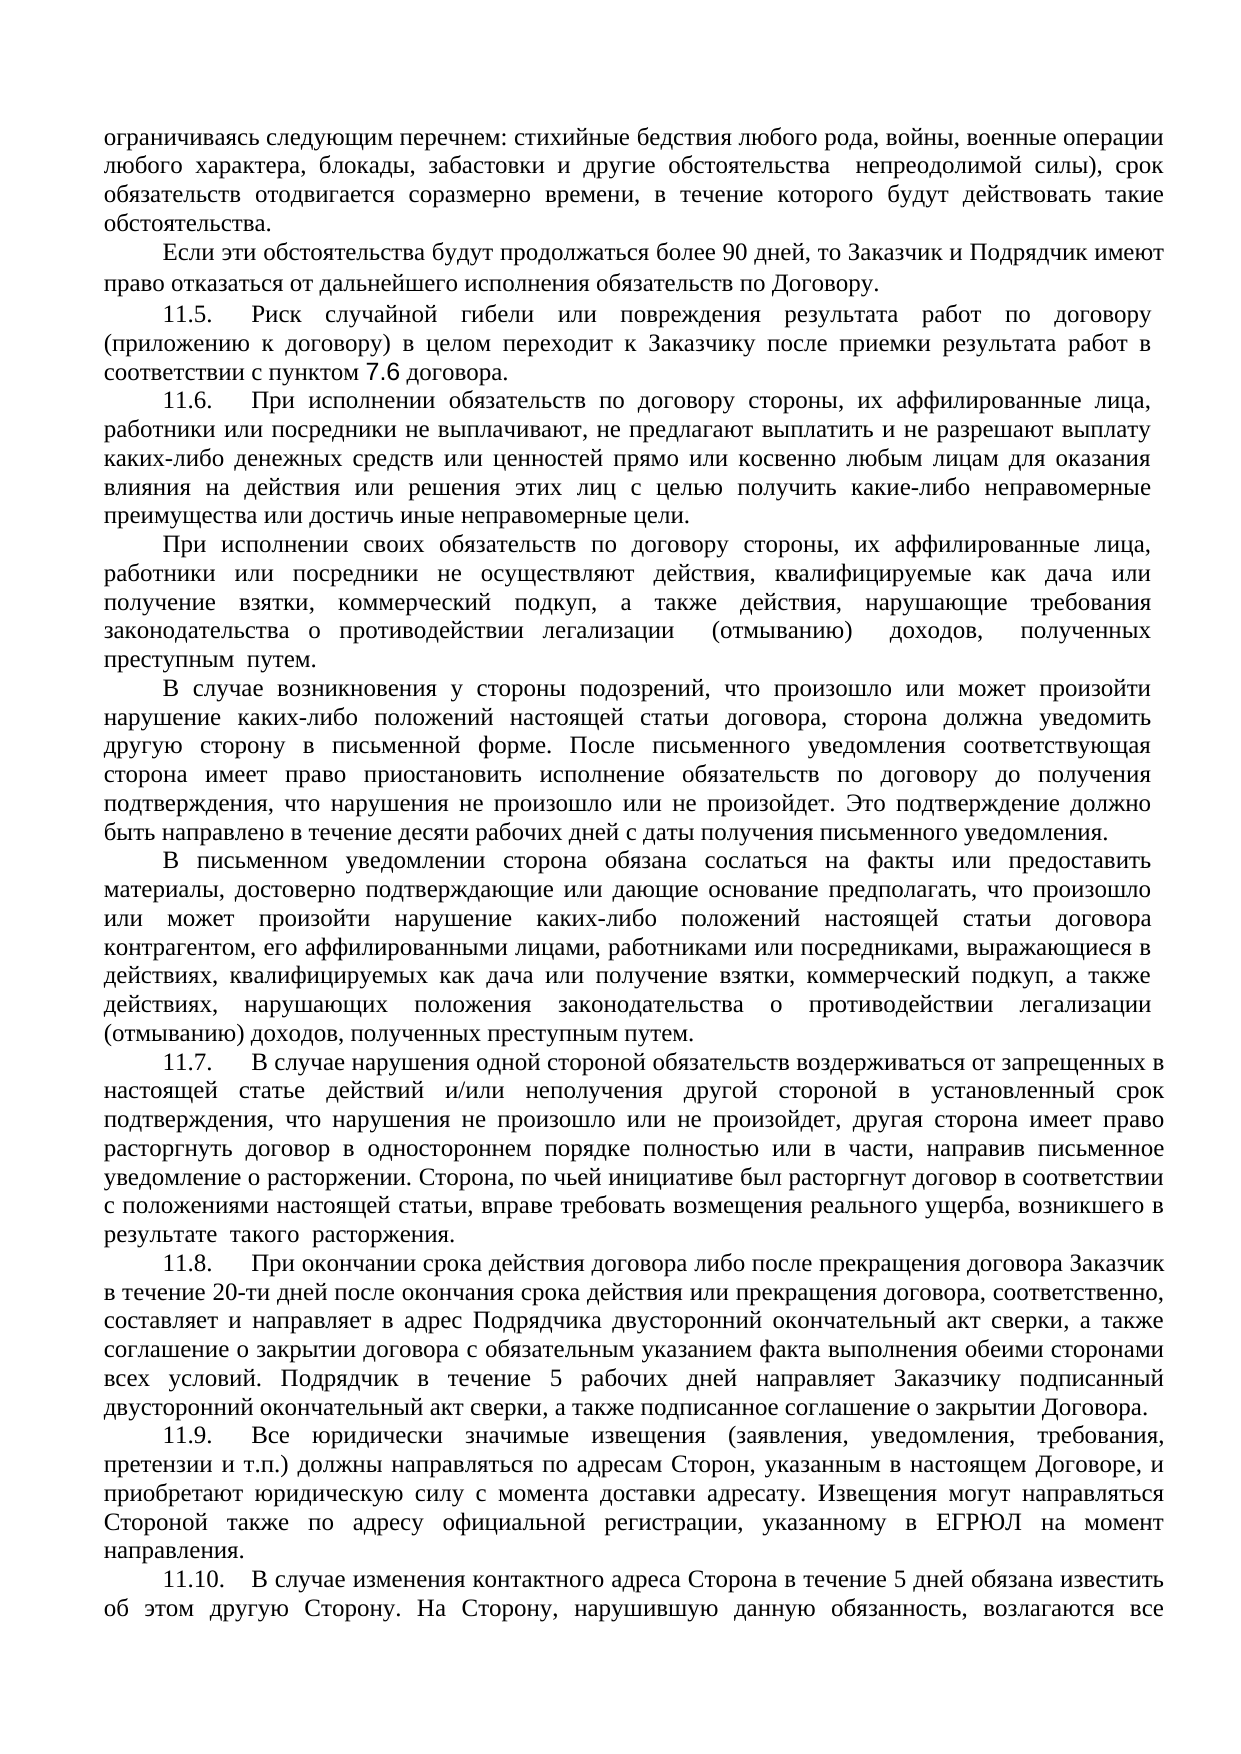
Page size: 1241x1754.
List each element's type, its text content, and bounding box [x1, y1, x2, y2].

list В случае возникновения у стороны подозрений, что произошло или может произойти нарушение каких-либо положений настоящей статьи договора, сторона должна уведомить другую сторону в письменной форме. После письменного уведомления соответствующая сторона имеет право приостановить исполнение обязательств по договору до получения подтверждения, что нарушения не произошло или не произойдет. Это подтверждение должно быть направлено в течение десяти рабочих дней с даты получения письменного уведомления. [103, 673, 1152, 845]
list При исполнении обязательств по договору стороны, их аффилированные лица, работники или посредники не выплачивают, не предлагают выплатить и не разрешают выплату каких-либо денежных средств или ценностей прямо или косвенно любым лицам для оказания влияния на действия или решения этих лиц с целью получить какие-либо неправомерные преимущества или достичь иные неправомерные цели. [103, 385, 1152, 529]
list В письменном уведомлении сторона обязана сослаться на факты или предоставить материалы, достоверно подтверждающие или дающие основание предполагать, что произошло или может произойти нарушение каких-либо положений настоящей статьи договора контрагентом, его аффилированными лицами, работниками или посредниками, выражающиеся в действиях, квалифицируемых как дача или получение взятки, коммерческий подкуп, а также действиях, нарушающих положения законодательства о противодействии легализации (отмыванию) доходов, полученных преступным путем. [103, 845, 1152, 1047]
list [103, 122, 1165, 237]
list При окончании срока действия договора либо после прекращения договора Заказчик в течение 20-ти дней после окончания срока действия или прекращения договора, соответственно, составляет и направляет в адрес Подрядчика двусторонний окончательный акт сверки, а также соглашение о закрытии договора с обязательным указанием факта выполнения обеими сторонами всех условий. Подрядчик в течение 5 рабочих дней направляет Заказчику подписанный двусторонний окончательный акт сверки, а также подписанное соглашение о закрытии Договора. [103, 1248, 1165, 1420]
list Риск случайной гибели или повреждения результата работ по договору (приложению к договору) в целом переходит к Заказчику после приемки результата работ в соответствии с пунктом 7.6 договора. [103, 299, 1152, 385]
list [103, 1564, 1165, 1622]
text Если эти обстоятельства будут продолжаться более 90 дней, то Заказчик и Подрядчик имеют право отказаться от дальнейшего исполнения обязательств по Договору. [103, 237, 1165, 297]
list В случае нарушения одной стороной обязательств воздерживаться от запрещенных в настоящей статье действий и/или неполучения другой стороной в установленный срок подтверждения, что нарушения не произошло или не произойдет, другая сторона имеет право расторгнуть договор в одностороннем порядке полностью или в части, направив письменное уведомление о расторжении. Сторона, по чьей инициативе был расторгнут договор в соответствии с положениями настоящей статьи, вправе требовать возмещения реального ущерба, возникшего в результате такого расторжения. [103, 1047, 1165, 1248]
list Все юридически значимые извещения (заявления, уведомления, требования, претензии и т.п.) должны направляться по адресам Сторон, указанным в настоящем Договоре, и приобретают юридическую силу с момента доставки адресату. Извещения могут направляться Стороной также по адресу официальной регистрации, указанному в ЕГРЮЛ на момент направления. [103, 1420, 1165, 1564]
list При исполнении своих обязательств по договору стороны, их аффилированные лица, работники или посредники не осуществляют действия, квалифицируемые как дача или получение взятки, коммерческий подкуп, а также действия, нарушающие требования законодательства о противодействии легализации (отмыванию) доходов, полученных преступным путем. [103, 529, 1152, 673]
